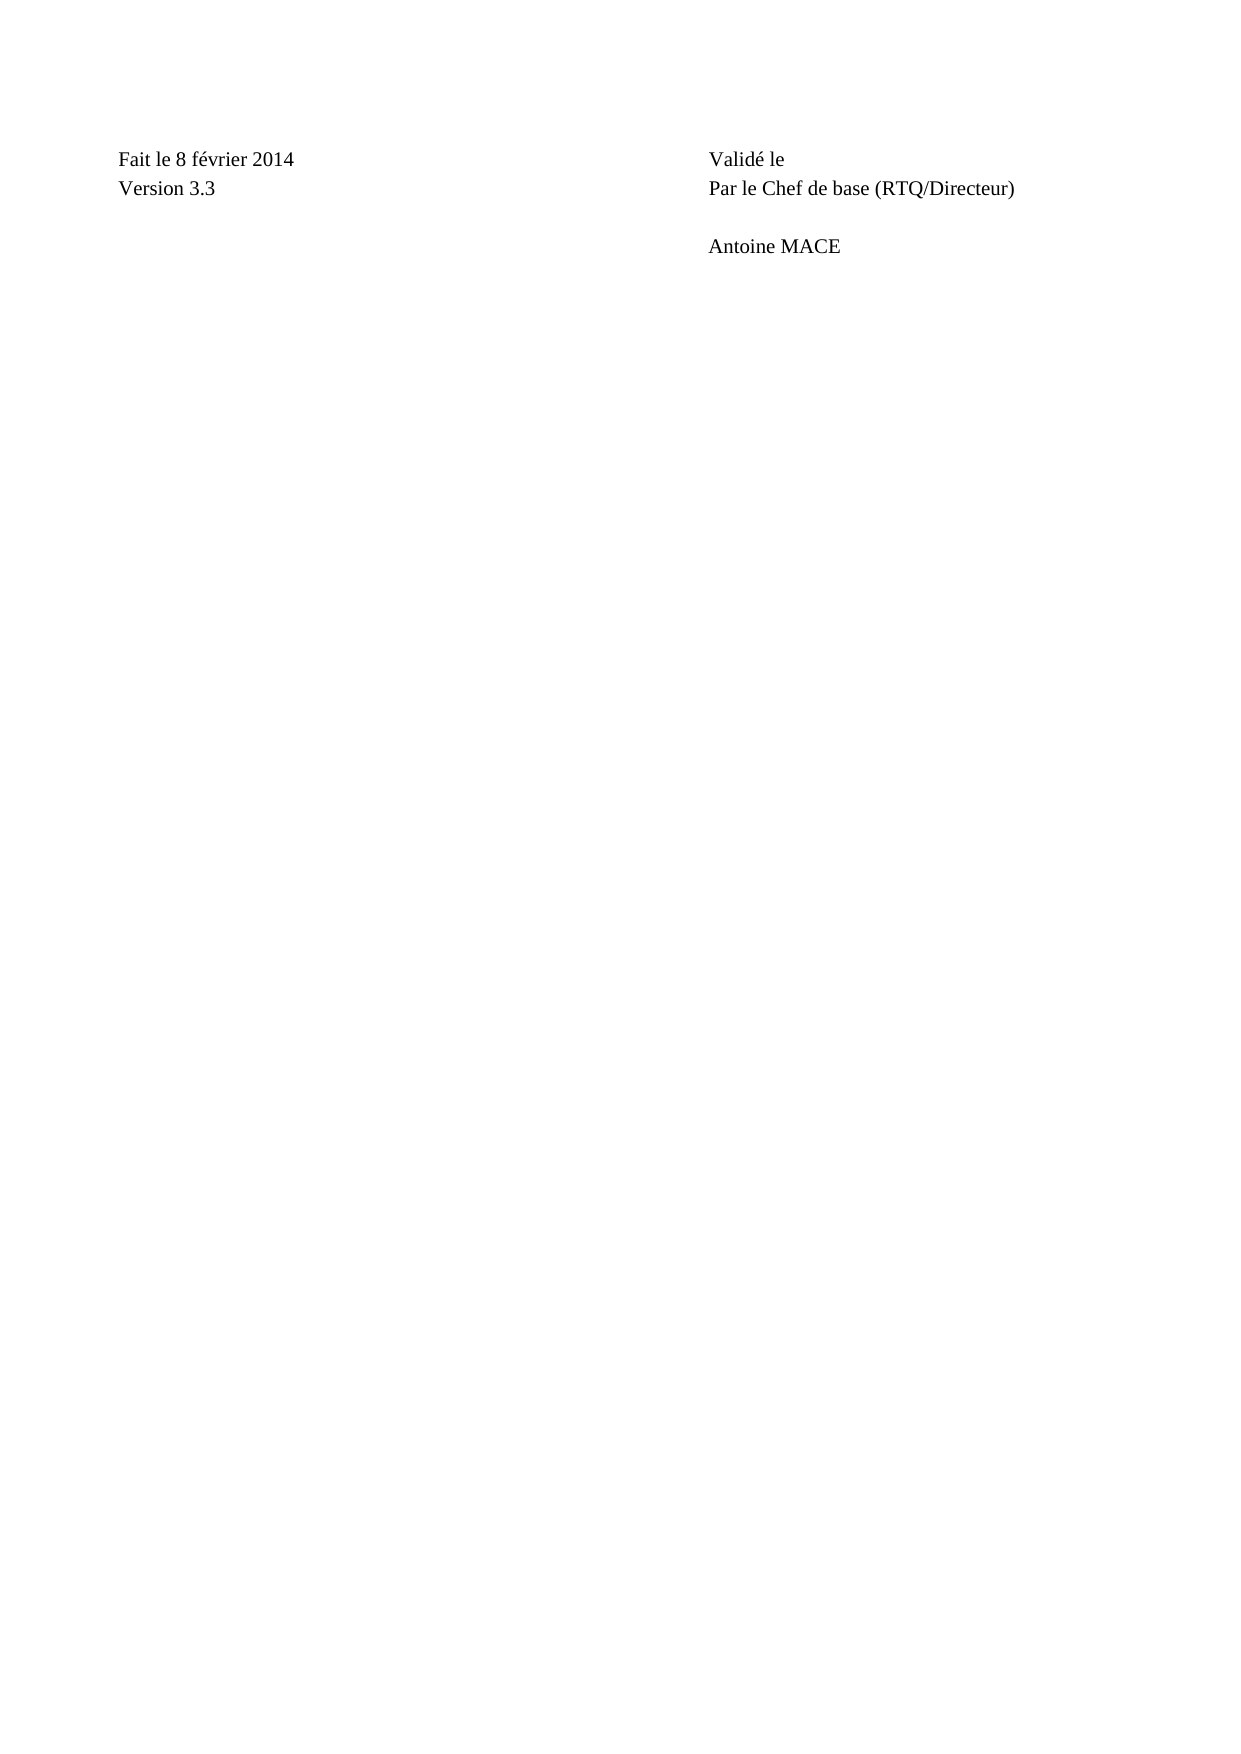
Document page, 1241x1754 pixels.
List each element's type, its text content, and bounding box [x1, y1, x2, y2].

text Fait le 8 février 2014 Validé le [118, 147, 1122, 171]
text Antoine MACE [118, 233, 1122, 258]
text Version 3.3 Par le Chef de base (RTQ/Directeur) [118, 176, 1122, 200]
